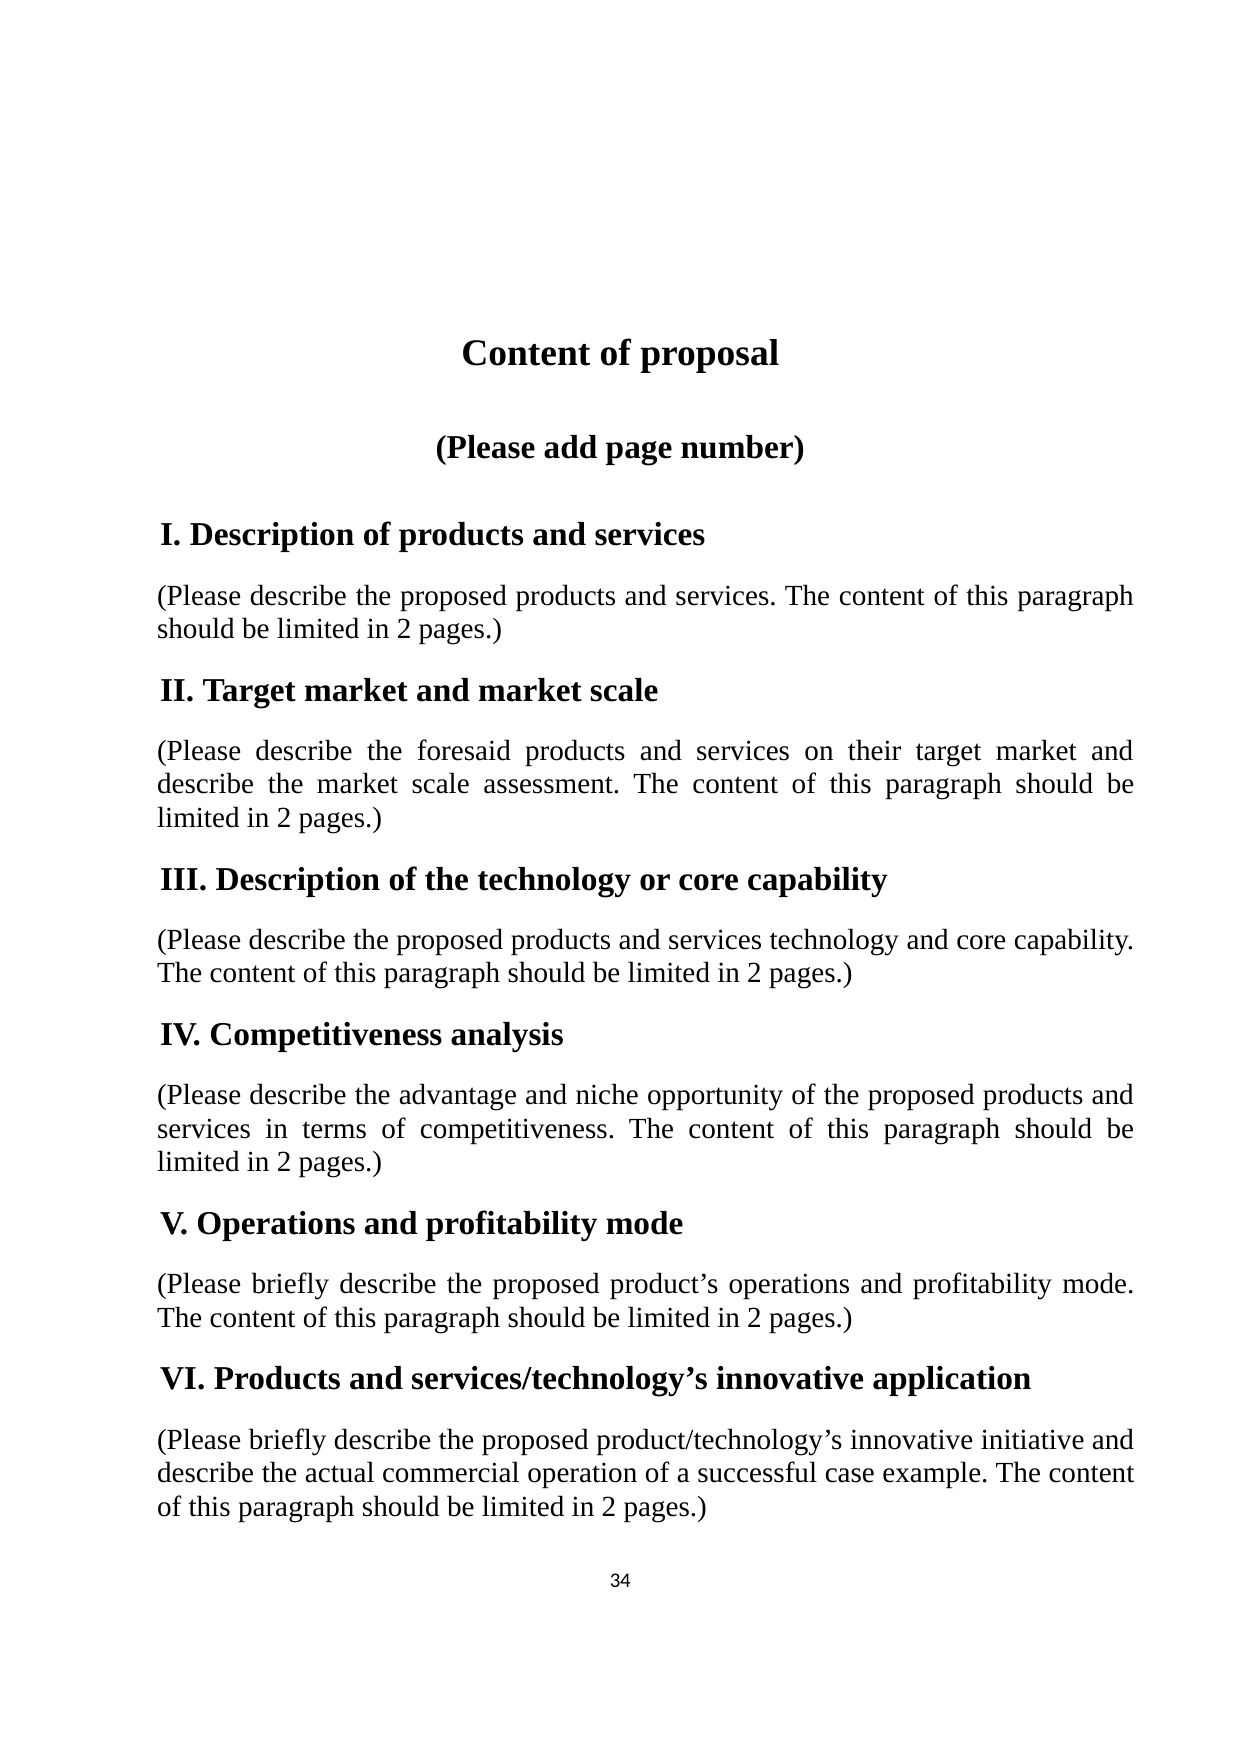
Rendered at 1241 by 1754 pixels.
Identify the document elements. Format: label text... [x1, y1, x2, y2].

list Description of the technology or core capability [83, 859, 1135, 897]
text (Please briefly describe the proposed product’s operations and profitability mode. The content of this paragraph should be limited in 2 pages.) [157, 1266, 1135, 1333]
text (Please describe the foresaid products and services on their target market and describe the market scale assessment. The content of this paragraph should be limited in 2 pages.) [157, 733, 1135, 834]
text (Please briefly describe the proposed product/technology’s innovative initiative and describe the actual commercial operation of a successful case example. The content of this paragraph should be limited in 2 pages.) [157, 1422, 1135, 1522]
list Target market and market scale [83, 670, 1135, 708]
list Description of products and services [83, 514, 1135, 553]
text Content of proposal [112, 315, 1128, 390]
text (Please add page number) [112, 409, 1128, 484]
text (Please describe the proposed products and services technology and core capability. The content of this paragraph should be limited in 2 pages.) [157, 922, 1135, 989]
list Products and services/technology’s innovative application [83, 1358, 1135, 1397]
text (Please describe the advantage and niche opportunity of the proposed products and services in terms of competitiveness. The content of this paragraph should be limited in 2 pages.) [157, 1077, 1135, 1178]
text (Please describe the proposed products and services. The content of this paragraph should be limited in 2 pages.) [157, 578, 1135, 645]
list Operations and profitability mode [83, 1203, 1135, 1241]
list Competitiveness analysis [83, 1014, 1135, 1052]
